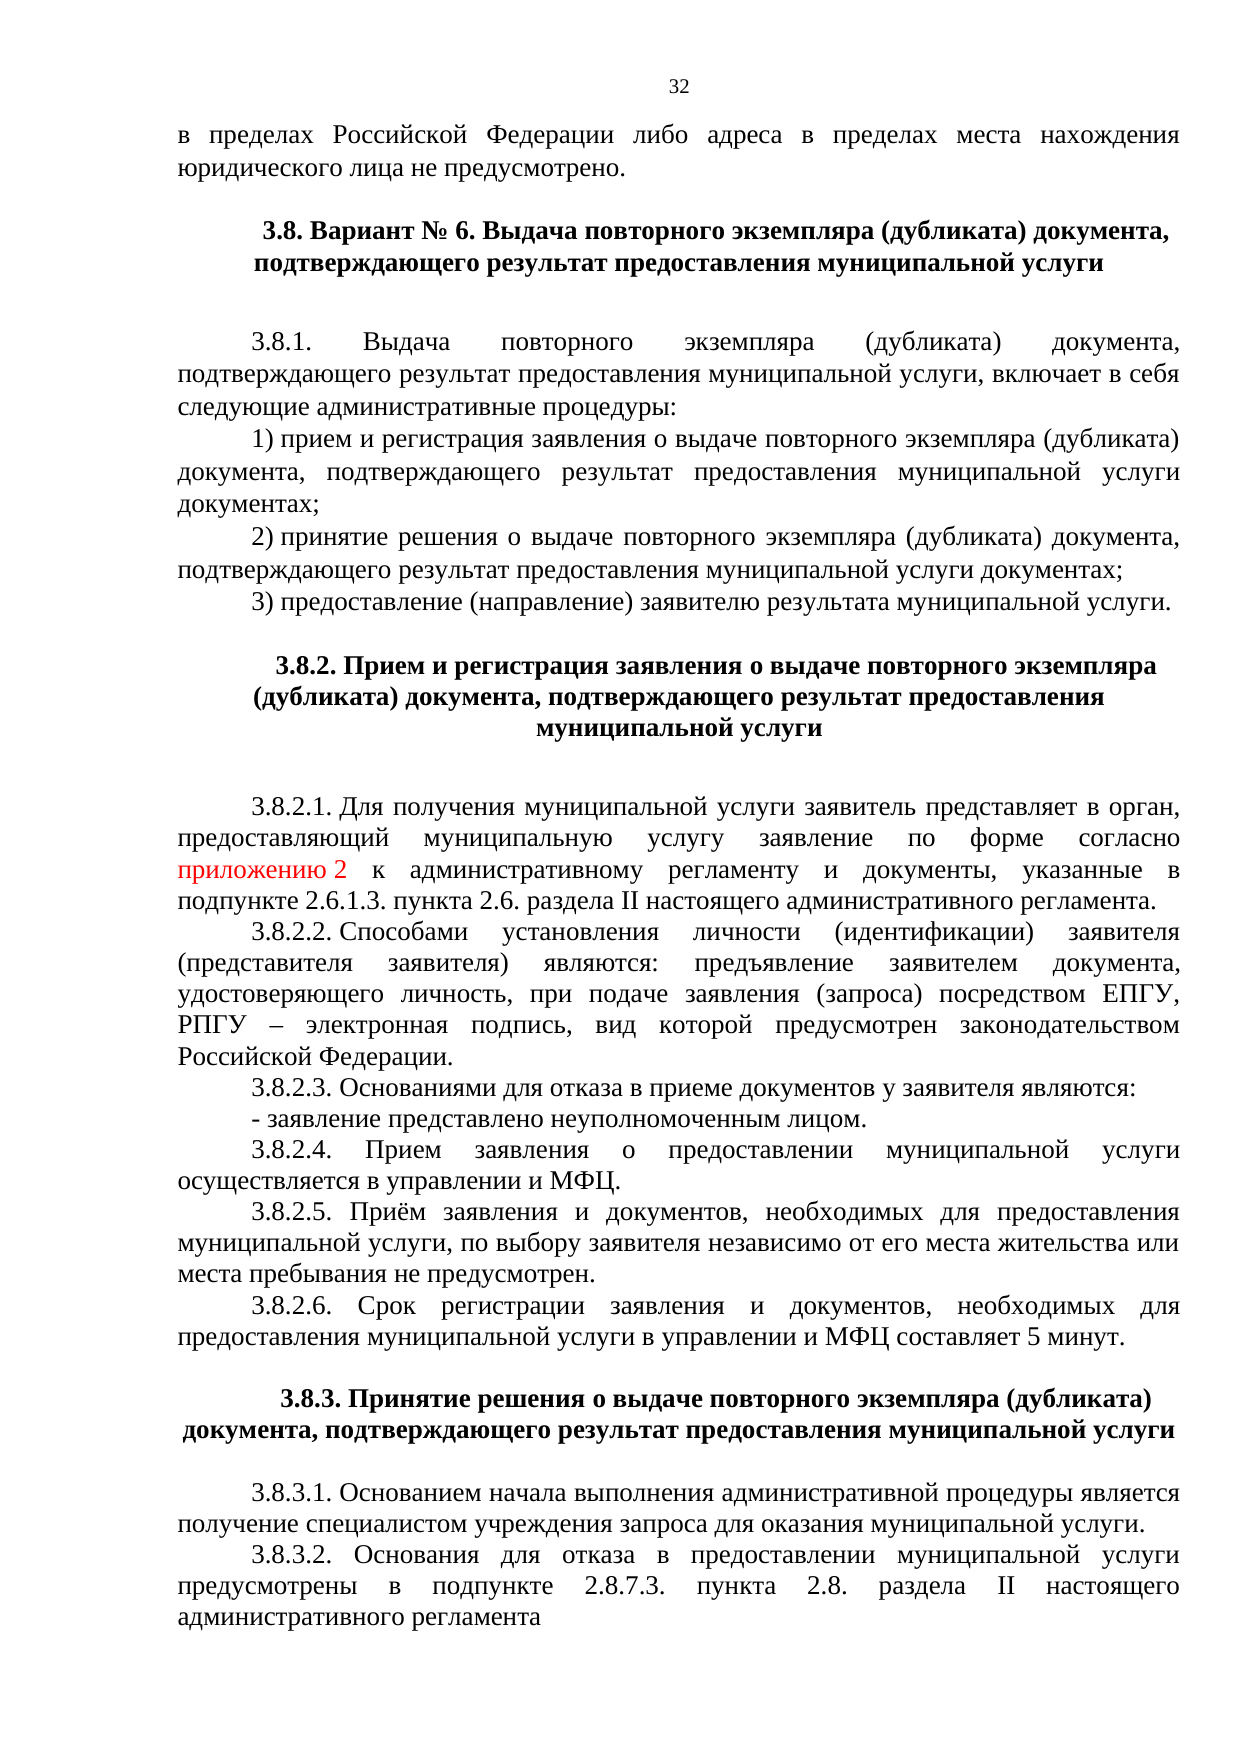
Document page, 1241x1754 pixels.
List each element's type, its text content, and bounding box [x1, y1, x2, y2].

text 3.8.2.4. Прием заявления о предоставлении муниципальной услуги осуществляется в управлении и МФЦ. [177, 1133, 1181, 1195]
text 3.8.2.2. Способами установления личности (идентификации) заявителя (представителя заявителя) являются: предъявление заявителем документа, удостоверяющего личность, при подаче заявления (запроса) посредством ЕПГУ, РПГУ – электронная подпись, вид которой предусмотрен законодательством Российской Федерации. [177, 915, 1181, 1071]
text 3.8.2.6. Срок регистрации заявления и документов, необходимых для предоставления муниципальной услуги в управлении и МФЦ составляет 5 минут. [177, 1289, 1181, 1351]
text 3.8. Вариант № 6. Выдача повторного экземпляра (дубликата) документа, подтверждающего результат предоставления муниципальной услуги [177, 214, 1181, 277]
text 3.8.3.1. Основанием начала выполнения административной процедуры является получение специалистом учреждения запроса для оказания муниципальной услуги. [177, 1476, 1181, 1538]
text 2) принятие решения о выдаче повторного экземпляра (дубликата) документа, подтверждающего результат предоставления муниципальной услуги документах; [177, 520, 1181, 584]
text 3.8.2. Прием и регистрация заявления о выдаче повторного экземпляра (дубликата) документа, подтверждающего результат предоставления муниципальной услуги [177, 649, 1181, 743]
text 3.8.1. Выдача повторного экземпляра (дубликата) документа, подтверждающего результат предоставления муниципальной услуги, включает в себя следующие административные процедуры: [177, 324, 1181, 421]
text 1) прием и регистрация заявления о выдаче повторного экземпляра (дубликата) документа, подтверждающего результат предоставления муниципальной услуги документах; [177, 422, 1181, 519]
text 3.8.2.1. Для получения муниципальной услуги заявитель представляет в орган, предоставляющий муниципальную услугу заявление по форме согласно приложению 2 к административному регламенту и документы, указанные в подпункте 2.6.1.3. пункта 2.6. раздела II настоящего административного регламента. [177, 790, 1181, 915]
text 3) предоставление (направление) заявителю результата муниципальной услуги. [177, 585, 1181, 617]
text 3.8.2.3. Основаниями для отказа в приеме документов у заявителя являются: [177, 1071, 1181, 1102]
text 3.8.3.2. Основания для отказа в предоставлении муниципальной услуги предусмотрены в подпункте 2.8.7.3. пункта 2.8. раздела II настоящего административного регламента [177, 1538, 1181, 1631]
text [177, 118, 1181, 182]
text 3.8.2.5. Приём заявления и документов, необходимых для предоставления муниципальной услуги, по выбору заявителя независимо от его места жительства или места пребывания не предусмотрен. [177, 1195, 1181, 1289]
text - заявление представлено неуполномоченным лицом. [177, 1102, 1181, 1133]
text 3.8.3. Принятие решения о выдаче повторного экземпляра (дубликата) документа, подтверждающего результат предоставления муниципальной услуги [177, 1382, 1181, 1444]
